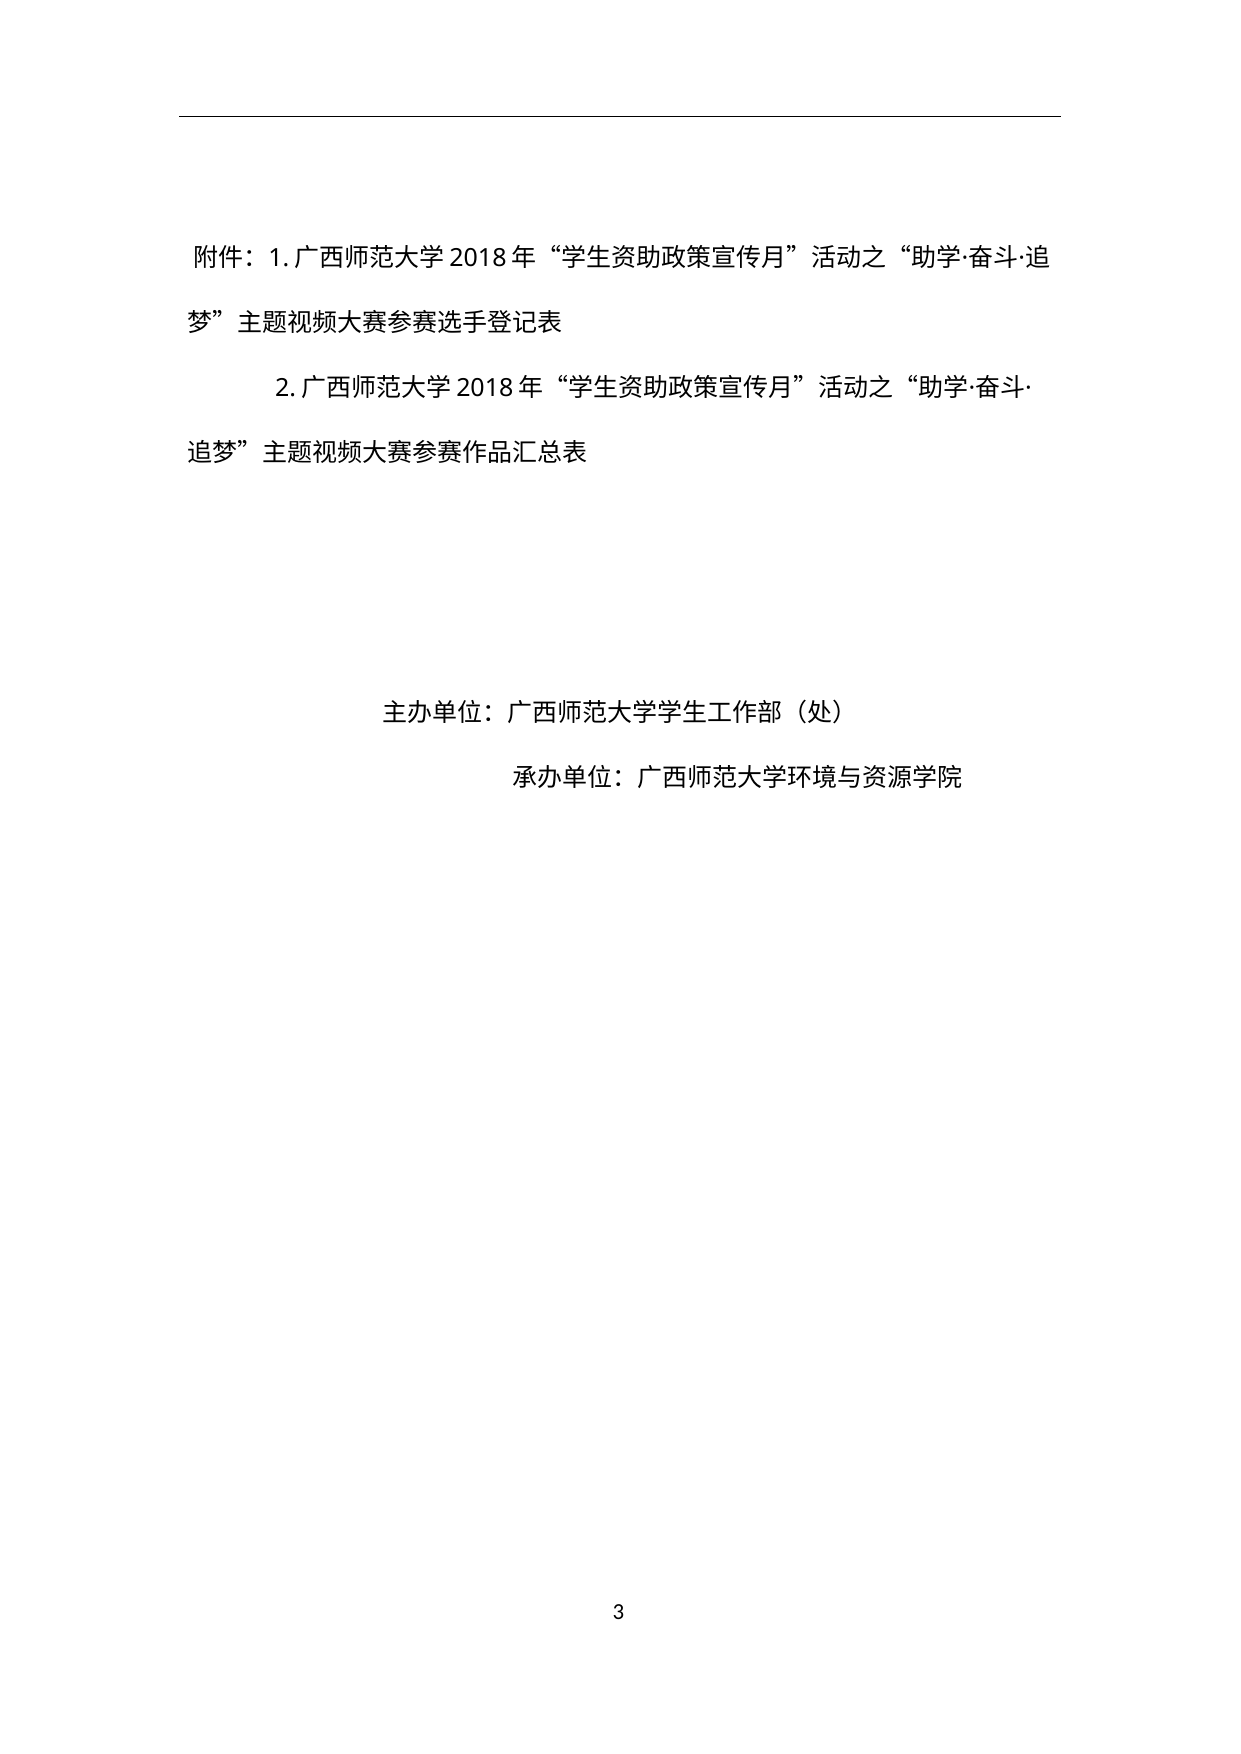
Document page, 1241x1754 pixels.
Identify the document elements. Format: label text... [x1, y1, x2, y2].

text 2. 广西师范大学2018年“学生资助政策宣传月”活动之“助学·奋斗·追梦”主题视频大赛参赛作品汇总表 [187, 353, 1053, 483]
text 主办单位：广西师范大学学生工作部（处） [187, 678, 1053, 743]
text 承办单位：广西师范大学环境与资源学院 [187, 743, 1053, 808]
text 附件：1. 广西师范大学2018年“学生资助政策宣传月”活动之“助学·奋斗·追梦”主题视频大赛参赛选手登记表 [187, 223, 1053, 353]
